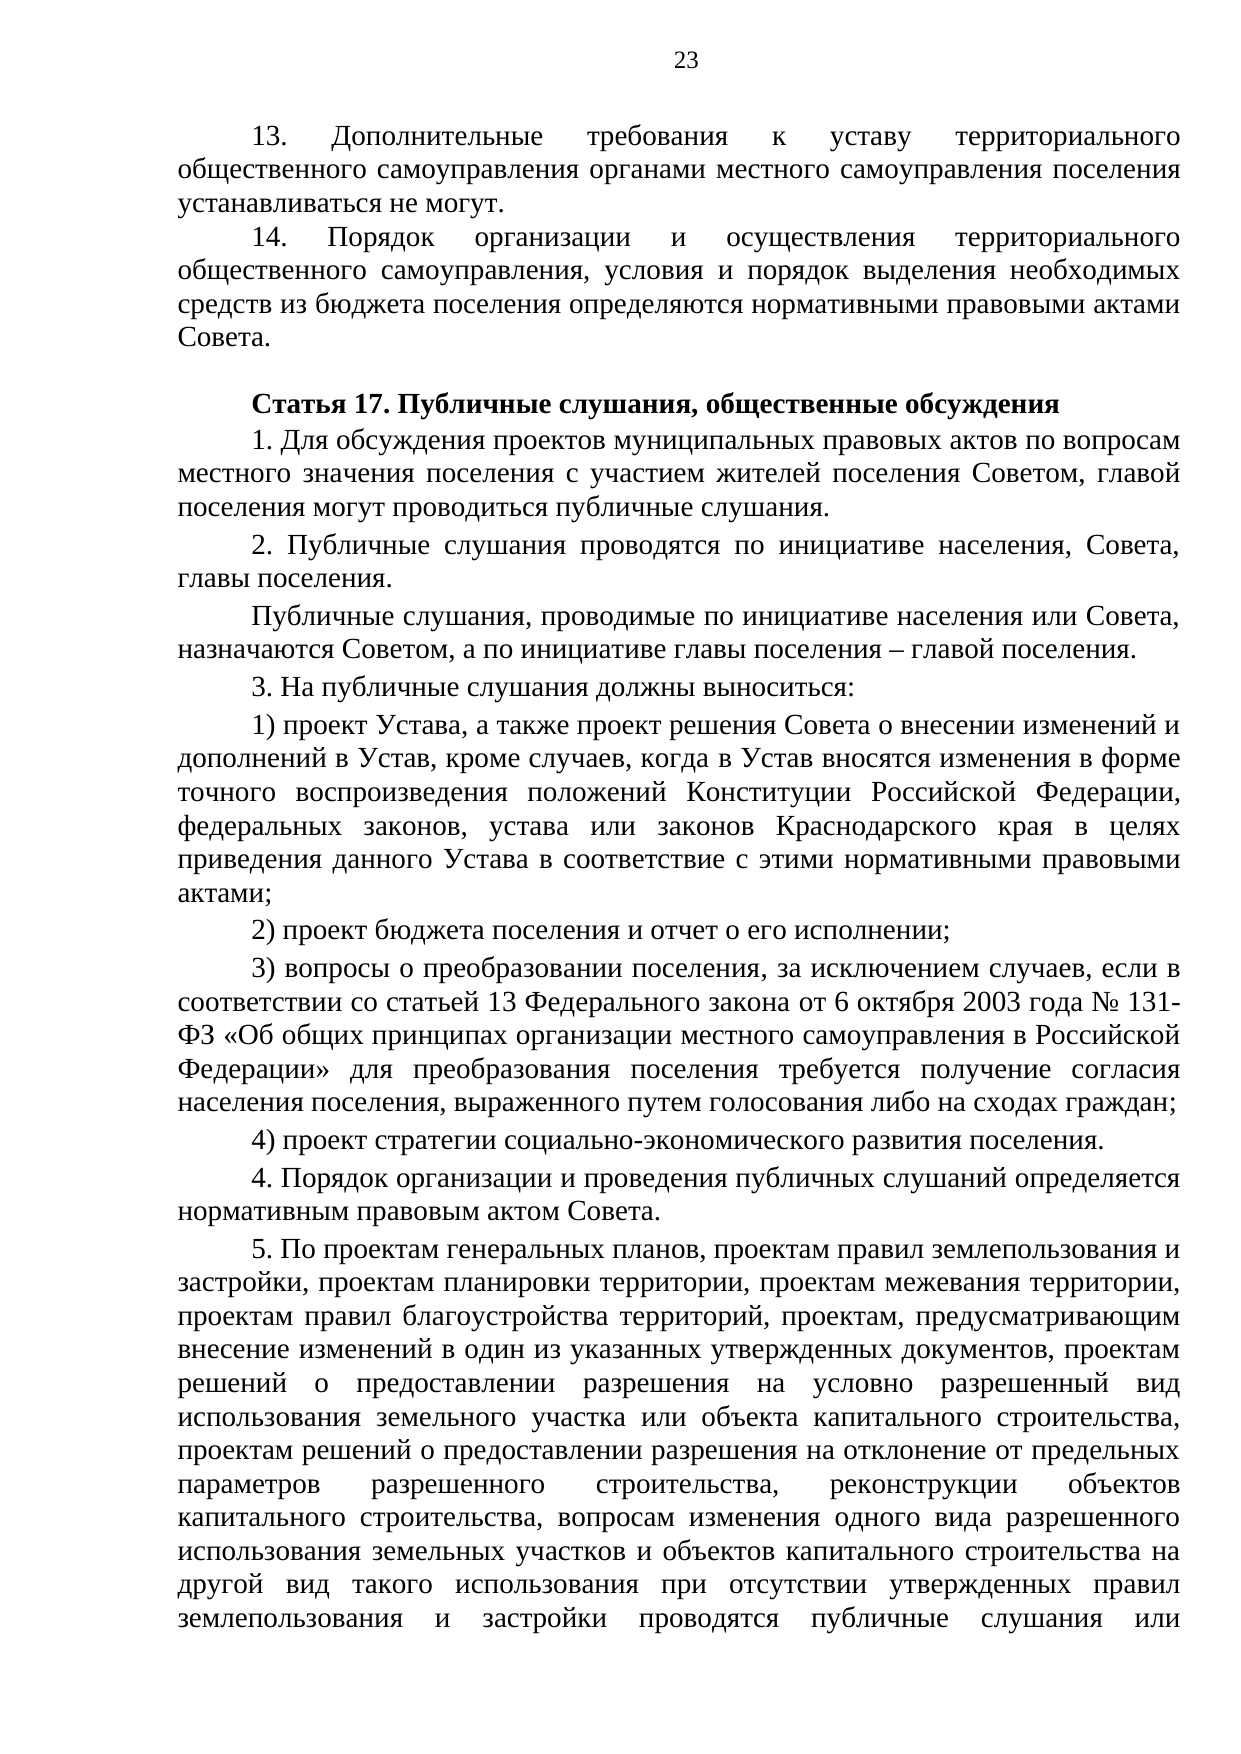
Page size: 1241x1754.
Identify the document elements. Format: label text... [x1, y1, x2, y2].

text 3. На публичные слушания должны выноситься: [177, 669, 1181, 703]
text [177, 1231, 1181, 1633]
text 1. Для обсуждения проектов муниципальных правовых актов по вопросам местного значения поселения с участием жителей поселения Советом, главой поселения могут проводиться публичные слушания. [177, 422, 1181, 523]
text 4. Порядок организации и проведения публичных слушаний определяется нормативным правовым актом Совета. [177, 1160, 1181, 1227]
text Статья 17. Публичные слушания, общественные обсуждения [177, 386, 1181, 420]
text 2) проект бюджета поселения и отчет о его исполнении; [177, 912, 1181, 946]
text 4) проект стратегии социально-экономического развития поселения. [177, 1122, 1181, 1156]
text 2. Публичные слушания проводятся по инициативе населения, Совета, главы поселения. [177, 527, 1181, 594]
text 14. Порядок организации и осуществления территориального общественного самоуправления, условия и порядок выделения необходимых средств из бюджета поселения определяются нормативными правовыми актами Совета. [177, 219, 1181, 353]
text 1) проект Устава, а также проект решения Совета о внесении изменений и дополнений в Устав, кроме случаев, когда в Устав вносятся изменения в форме точного воспроизведения положений Конституции Российской Федерации, федеральных законов, устава или законов Краснодарского края в целях приведения данного Устава в соответствие с этими нормативными правовыми актами; [177, 707, 1181, 908]
text Публичные слушания, проводимые по инициативе населения или Совета, назначаются Советом, а по инициативе главы поселения – главой поселения. [177, 598, 1181, 665]
text 13. Дополнительные требования к уставу территориального общественного самоуправления органами местного самоуправления поселения устанавливаться не могут. [177, 118, 1181, 219]
text 3) вопросы о преобразовании поселения, за исключением случаев, если в соответствии со статьей 13 Федерального закона от 6 октября 2003 года № 131-ФЗ «Об общих принципах организации местного самоуправления в Российской Федерации» для преобразования поселения требуется получение согласия населения поселения, выраженного путем голосования либо на сходах граждан; [177, 950, 1181, 1118]
